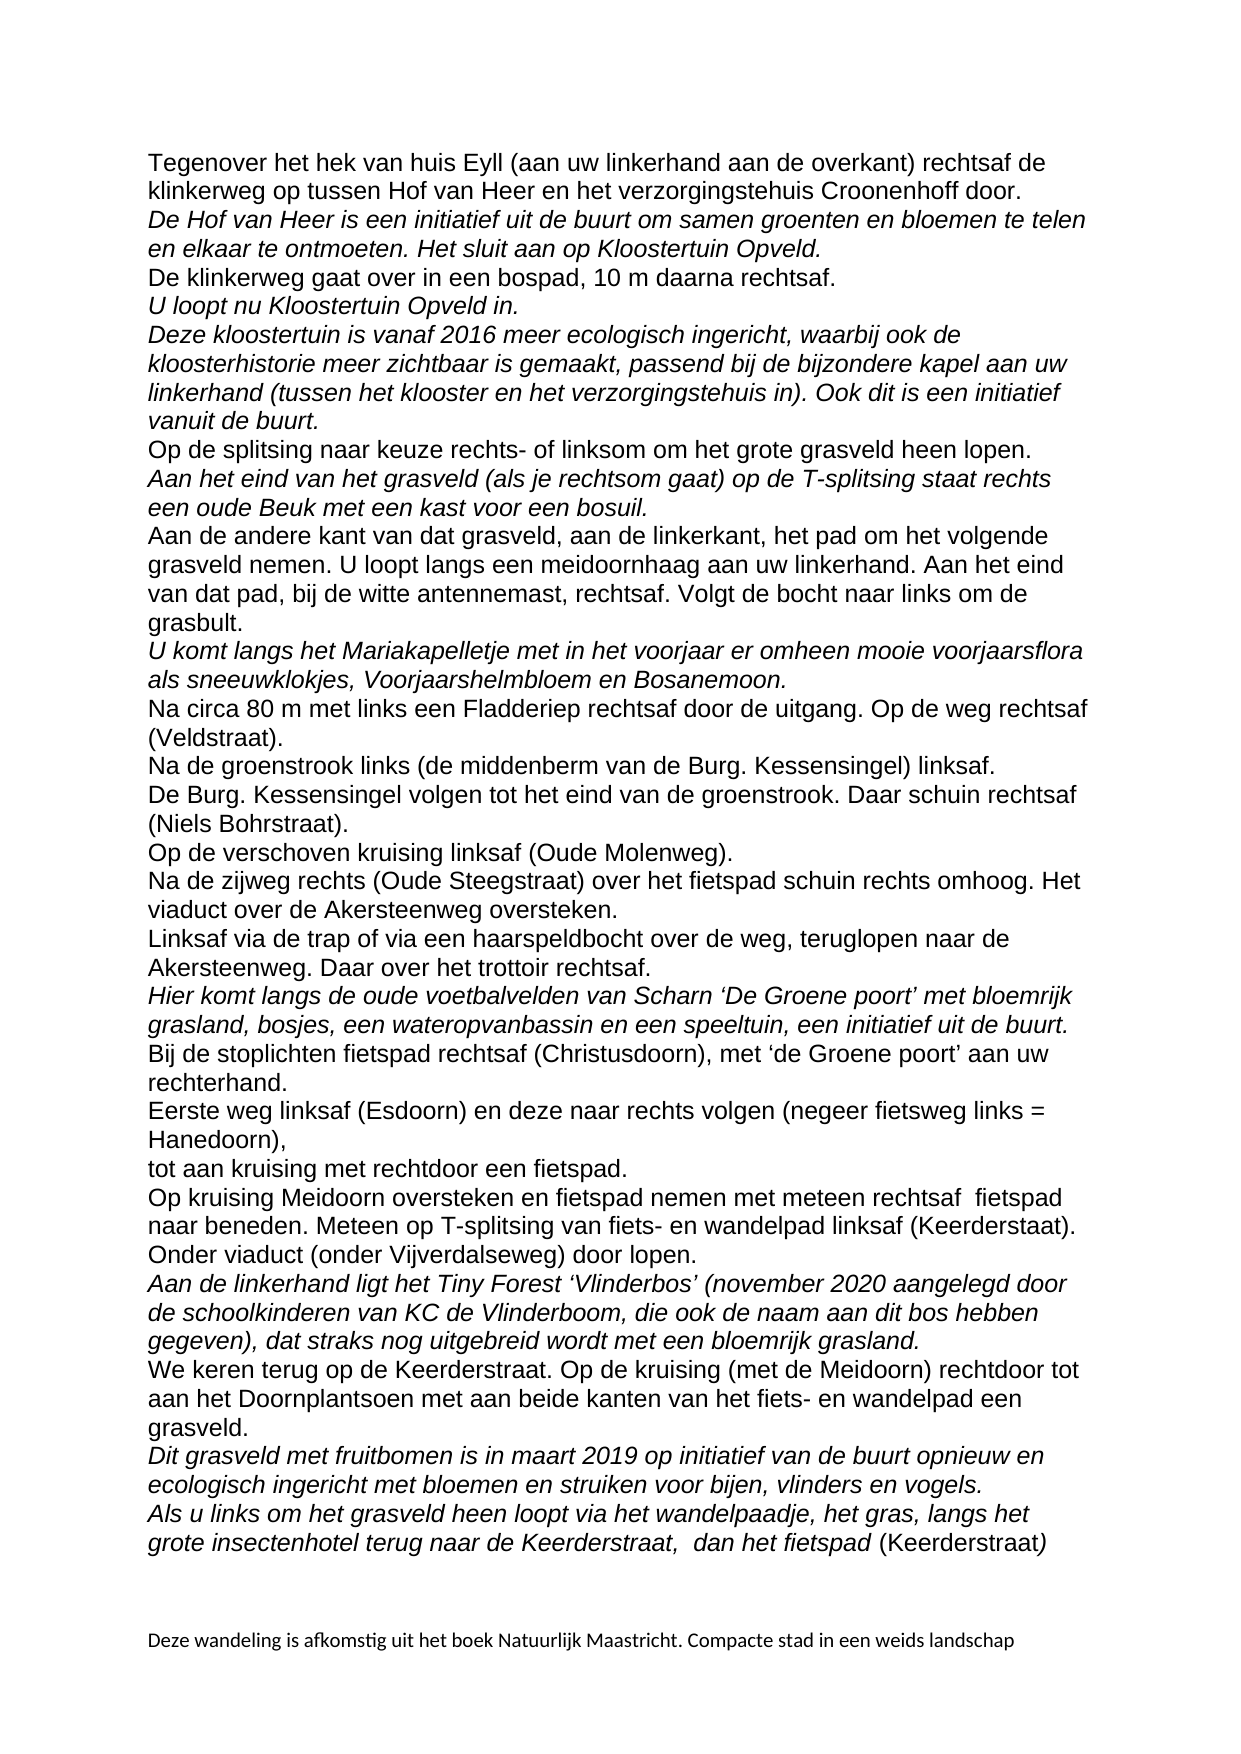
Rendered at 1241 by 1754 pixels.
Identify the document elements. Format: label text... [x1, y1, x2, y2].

text We keren terug op de Keerderstraat. Op de kruising (met de Meidoorn) rechtdoor tot aan het Doornplantsoen met aan beide kanten van het fiets- en wandelpad een grasveld. [148, 1355, 1093, 1441]
text Dit grasveld met fruitbomen is in maart 2019 op initiatief van de buurt opnieuw en ecologisch ingericht met bloemen en struiken voor bijen, vlinders en vogels. [148, 1441, 1093, 1499]
text U komt langs het Mariakapelletje met in het voorjaar er omheen mooie voorjaarsflora als sneeuwklokjes, Voorjaarshelmbloem en Bosanemoon. [148, 636, 1093, 694]
text Bij de stoplichten fietspad rechtsaf (Christusdoorn), met ‘de Groene poort’ aan uw rechterhand. [148, 1039, 1093, 1096]
text Eerste weg linksaf (Esdoorn) en deze naar rechts volgen (negeer fietsweg links = Hanedoorn), [148, 1096, 1093, 1154]
text U loopt nu Kloostertuin Opveld in. [148, 291, 1093, 320]
text Op kruising Meidoorn oversteken en fietspad nemen met meteen rechtsaf fietspad naar beneden. Meteen op T-splitsing van fiets- en wandelpad linksaf (Keerderstaat). [148, 1183, 1093, 1240]
text De Hof van Heer is een initiatief uit de buurt om samen groenten en bloemen te telen en elkaar te ontmoeten. Het sluit aan op Kloostertuin Opveld. [148, 205, 1093, 263]
text De Burg. Kessensingel volgen tot het eind van de groenstrook. Daar schuin rechtsaf (Niels Bohrstraat). [148, 780, 1093, 838]
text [148, 1499, 1093, 1556]
text Na circa 80 m met links een Fladderiep rechtsaf door de uitgang. Op de weg rechtsaf (Veldstraat). [148, 694, 1093, 751]
text Op de splitsing naar keuze rechts- of linksom om het grote grasveld heen lopen. [148, 435, 1093, 464]
text Na de zijweg rechts (Oude Steegstraat) over het fietspad schuin rechts omhoog. Het viaduct over de Akersteenweg oversteken. [148, 866, 1093, 924]
text tot aan kruising met rechtdoor een fietspad. [148, 1154, 1093, 1183]
text Aan het eind van het grasveld (als je rechtsom gaat) op de T-splitsing staat rechts een oude Beuk met een kast voor een bosuil. [148, 464, 1093, 521]
text Linksaf via de trap of via een haarspeldbocht over de weg, teruglopen naar de Akersteenweg. Daar over het trottoir rechtsaf. [148, 924, 1093, 981]
text Aan de linkerhand ligt het Tiny Forest ‘Vlinderbos’ (november 2020 aangelegd door de schoolkinderen van KC de Vlinderboom, die ook de naam aan dit bos hebben gegeven), dat straks nog uitgebreid wordt met een bloemrijk grasland. [148, 1269, 1093, 1355]
text Onder viaduct (onder Vijverdalseweg) door lopen. [148, 1240, 1093, 1269]
text Deze kloostertuin is vanaf 2016 meer ecologisch ingericht, waarbij ook de kloosterhistorie meer zichtbaar is gemaakt, passend bij de bijzondere kapel aan uw linkerhand (tussen het klooster en het verzorgingstehuis in). Ook dit is een initiatief vanuit de buurt. [148, 320, 1093, 435]
text Hier komt langs de oude voetbalvelden van Scharn ‘De Groene poort’ met bloemrijk grasland, bosjes, een wateropvanbassin en een speeltuin, een initiatief uit de buurt. [148, 981, 1093, 1039]
text Na de groenstrook links (de middenberm van de Burg. Kessensingel) linksaf. [148, 751, 1093, 780]
text Aan de andere kant van dat grasveld, aan de linkerkant, het pad om het volgende grasveld nemen. U loopt langs een meidoornhaag aan uw linkerhand. Aan het eind van dat pad, bij de witte antennemast, rechtsaf. Volgt de bocht naar links om de grasbult. [148, 521, 1093, 636]
text Tegenover het hek van huis Eyll (aan uw linkerhand aan de overkant) rechtsaf de klinkerweg op tussen Hof van Heer en het verzorgingstehuis Croonenhoff door. [148, 148, 1093, 205]
text Op de verschoven kruising linksaf (Oude Molenweg). [148, 838, 1093, 866]
text De klinkerweg gaat over in een bospad, 10 m daarna rechtsaf. [148, 263, 1093, 291]
